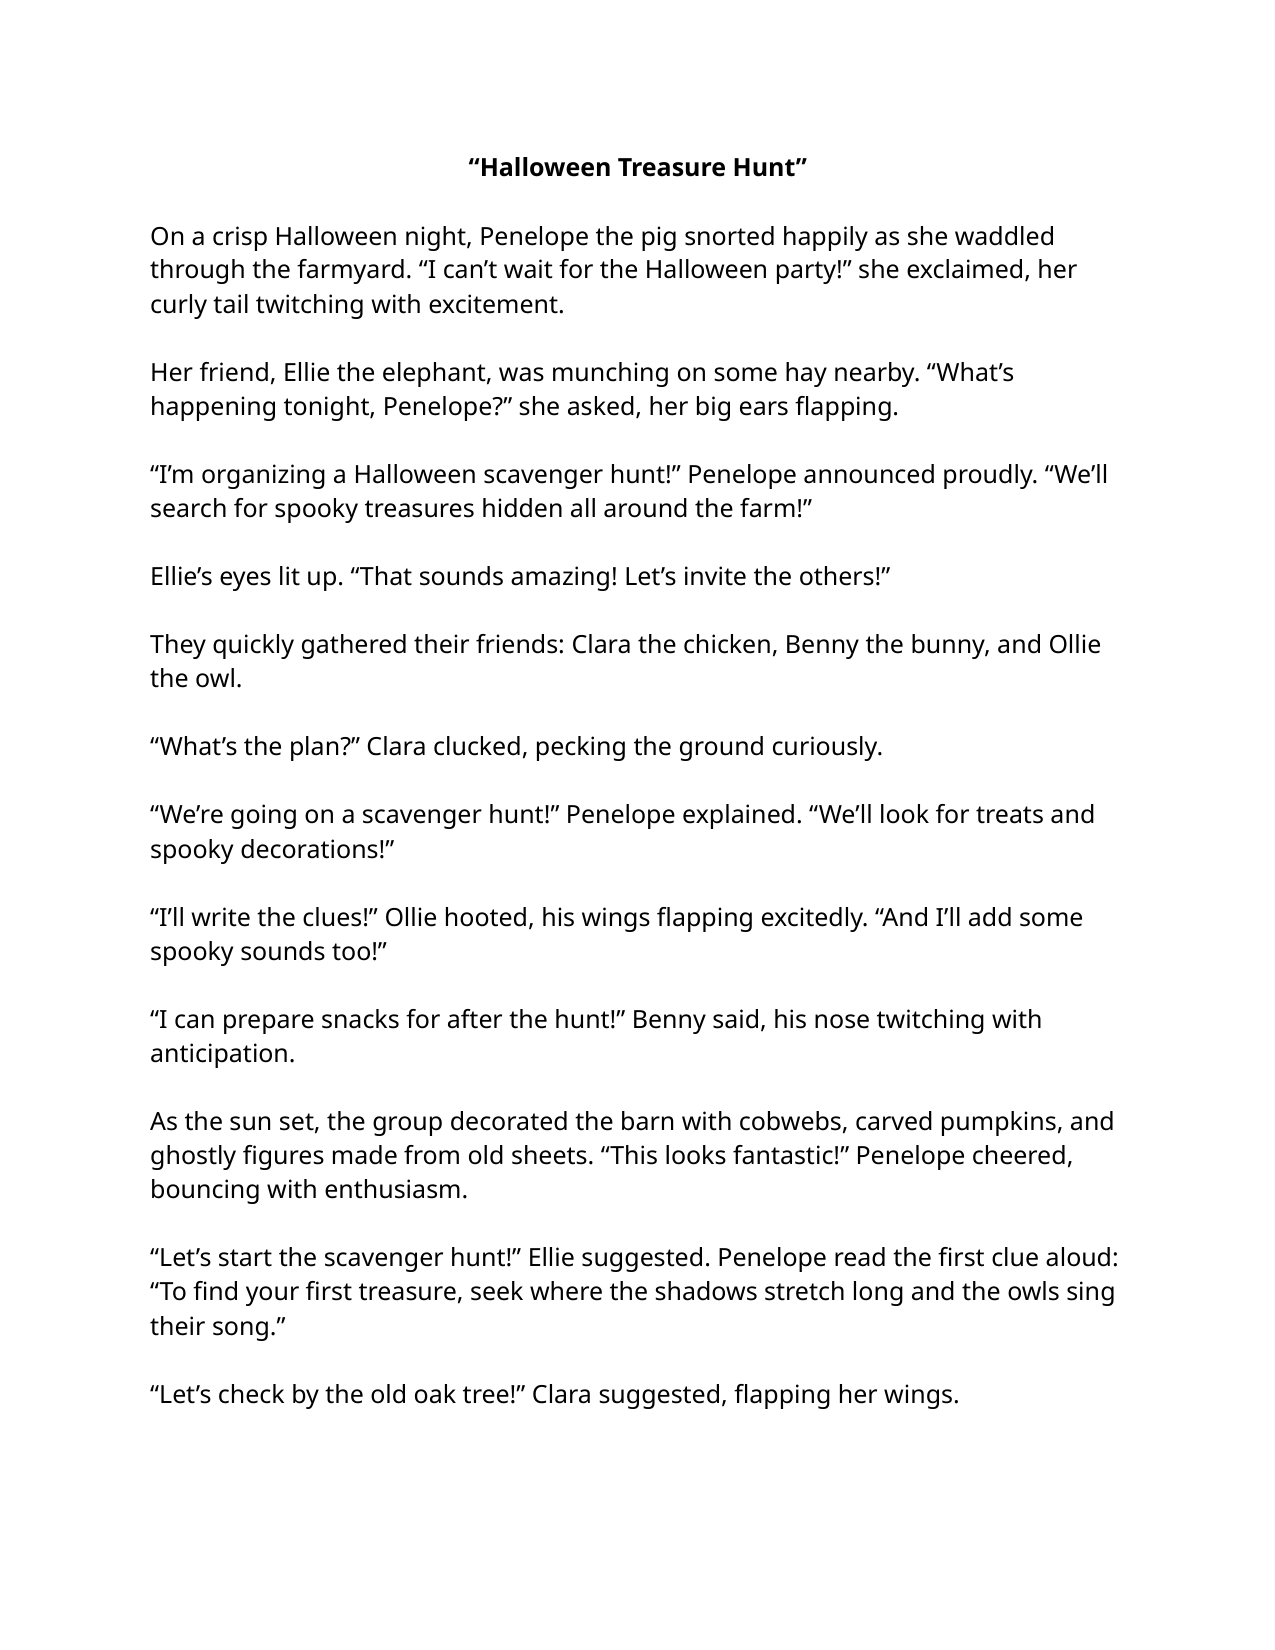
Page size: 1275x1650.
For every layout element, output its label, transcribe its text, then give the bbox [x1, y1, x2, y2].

text “What’s the plan?” Clara clucked, pecking the ground curiously. [150, 729, 1125, 763]
text “We’re going on a scavenger hunt!” Penelope explained. “We’ll look for treats and spooky decorations!” [150, 797, 1125, 865]
text “Halloween Treasure Hunt” [150, 150, 1125, 184]
text As the sun set, the group decorated the barn with cobwebs, carved pumpkins, and ghostly figures made from old sheets. “This looks fantastic!” Penelope cheered, bouncing with enthusiasm. [150, 1104, 1125, 1206]
text They quickly gathered their friends: Clara the chicken, Benny the bunny, and Ollie the owl. [150, 627, 1125, 695]
text “I can prepare snacks for after the hunt!” Benny said, his nose twitching with anticipation. [150, 1002, 1125, 1070]
text On a crisp Halloween night, Penelope the pig snorted happily as she waddled through the farmyard. “I can’t wait for the Halloween party!” she exclaimed, her curly tail twitching with excitement. [150, 218, 1125, 320]
text “Let’s check by the old oak tree!” Clara suggested, flapping her wings. [150, 1376, 1125, 1410]
text “Let’s start the scavenger hunt!” Ellie suggested. Penelope read the first clue aloud: “To find your first treasure, seek where the shadows stretch long and the owls sing their song.” [150, 1240, 1125, 1342]
text Her friend, Ellie the elephant, was munching on some hay nearby. “What’s happening tonight, Penelope?” she asked, her big ears flapping. [150, 354, 1125, 422]
text Ellie’s eyes lit up. “That sounds amazing! Let’s invite the others!” [150, 559, 1125, 593]
text “I’m organizing a Halloween scavenger hunt!” Penelope announced proudly. “We’ll search for spooky treasures hidden all around the farm!” [150, 457, 1125, 525]
text “I’ll write the clues!” Ollie hooted, his wings flapping excitedly. “And I’ll add some spooky sounds too!” [150, 899, 1125, 967]
